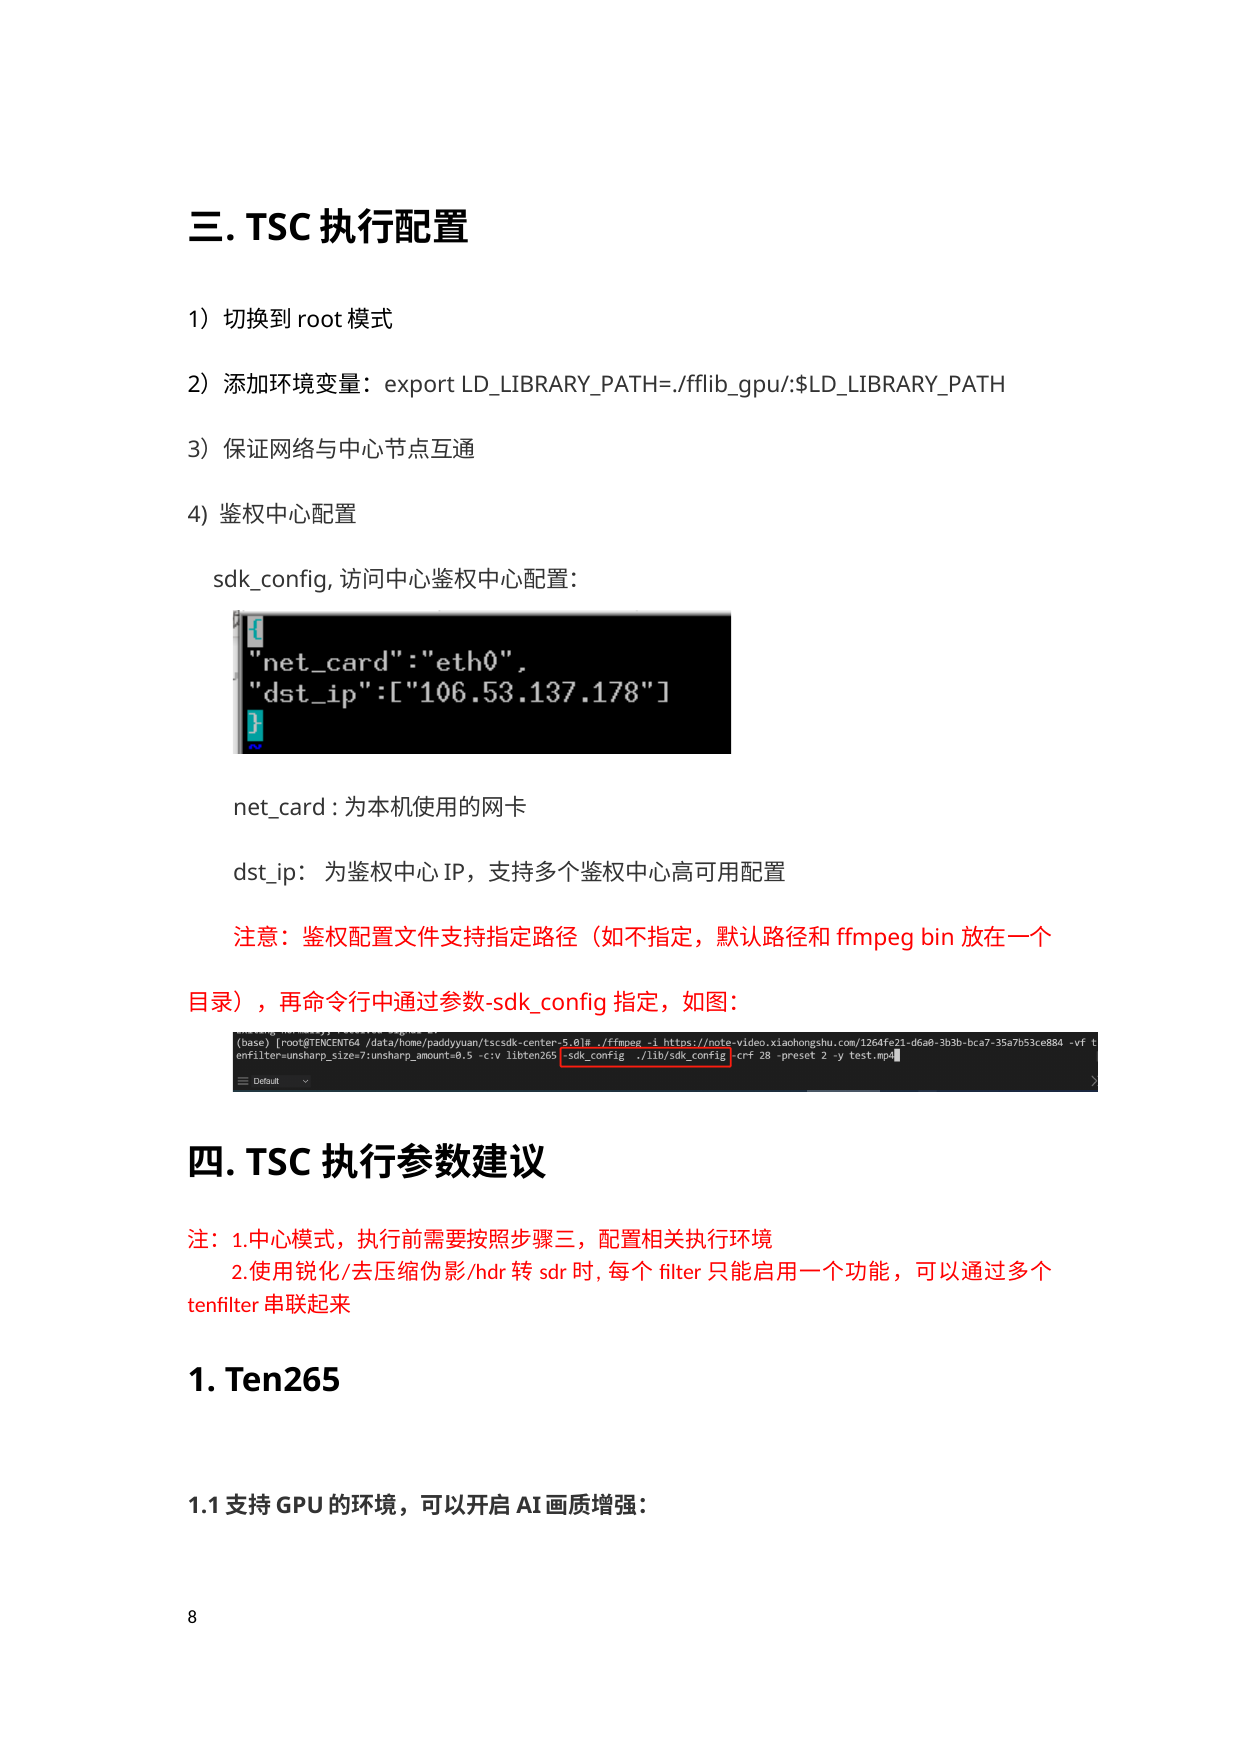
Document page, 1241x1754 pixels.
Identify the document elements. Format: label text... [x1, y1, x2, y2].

text 1）切换到root模式 [187, 285, 1053, 350]
subtitle 四. TSC 执行参数建议 [187, 1127, 1053, 1192]
picture [232, 610, 732, 754]
text 注：1.中心模式，执行前需要按照步骤三，配置相关执行环境 2.使用锐化/去压缩伪影/hdr转sdr时, 每个filter只能启用一个功能，可以通过多个tenfilter串联起来 [187, 1221, 1053, 1319]
text 3）保证网络与中心节点互通 [187, 415, 1053, 480]
text net_card : 为本机使用的网卡 [187, 773, 1053, 838]
text sdk_config, 访问中心鉴权中心配置： [187, 545, 1053, 610]
list 支持GPU的环境，可以开启AI画质增强： [187, 1471, 1053, 1536]
subtitle 三. TSC执行配置 [187, 191, 1053, 256]
text 注意：鉴权配置文件支持指定路径（如不指定，默认路径和ffmpeg bin 放在一个目录），再命令行中通过参数-sdk_config 指定，如图： [187, 903, 1053, 1033]
text 2）添加环境变量：export LD_LIBRARY_PATH=./fflib_gpu/:$LD_LIBRARY_PATH [187, 350, 1053, 415]
subtitle 1. Ten265 [187, 1346, 1053, 1411]
text dst_ip： 为鉴权中心IP，支持多个鉴权中心高可用配置 [187, 838, 1053, 903]
picture [232, 1032, 1098, 1092]
text 4) 鉴权中心配置 [187, 480, 1053, 545]
